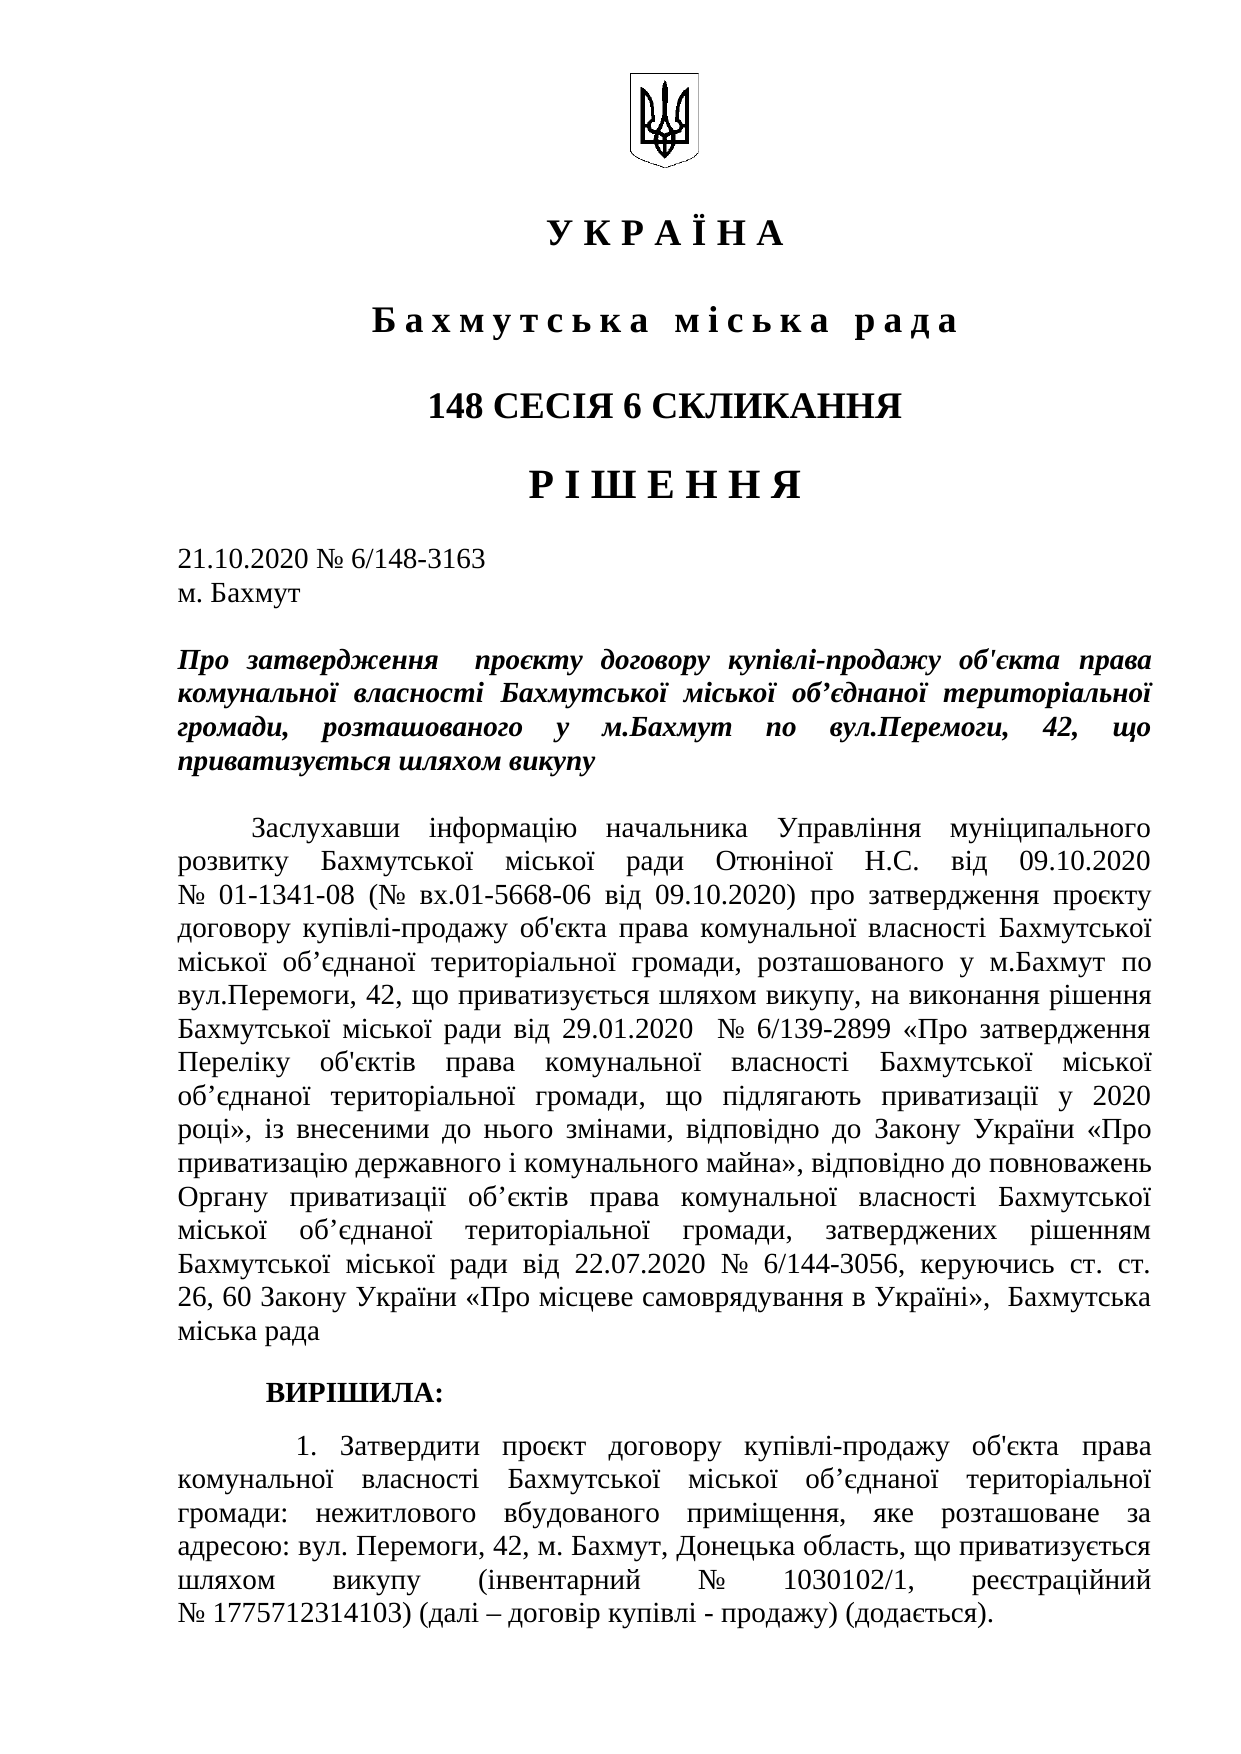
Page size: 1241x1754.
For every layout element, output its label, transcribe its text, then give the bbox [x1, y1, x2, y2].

text ВИРІШИЛА: [177, 1375, 1152, 1409]
text 21.10.2020 № 6/148-3163 [177, 541, 1152, 575]
text 148 СЕСІЯ 6 СКЛИКАННЯ [177, 383, 1152, 426]
text Заслухавши інформацію начальника Управління муніципального розвитку Бахмутської міської ради Отюніної Н.С. від 09.10.2020 № 01-1341-08 (№ вх.01-5668-06 від 09.10.2020) про затвердження проєкту договору купівлі-продажу об'єкта права комунальної власності Бахмутської міської об’єднаної територіальної громади, розташованого у м.Бахмут по вул.Перемоги, 42, що приватизується шляхом викупу, на виконання рішення Бахмутської міської ради від 29.01.2020 № 6/139-2899 «Про затвердження Переліку об'єктів права комунальної власності Бахмутської міської об’єднаної територіальної громади, що підлягають приватизації у 2020 році», із внесеними до нього змінами, відповідно до Закону України «Про приватизацію державного і комунального майна», відповідно до повноважень Органу приватизації об’єктів права комунальної власності Бахмутської міської об’єднаної територіальної громади, затверджених рішенням Бахмутської міської ради від 22.07.2020 № 6/144-3056, керуючись ст. ст. 26, 60 Закону України «Про місцеве самоврядування в Україні», Бахмутська міська рада [177, 810, 1152, 910]
text Бахмутська міська рада [177, 297, 1152, 340]
picture [630, 73, 699, 168]
subtitle УКРАЇНА [177, 211, 1152, 254]
text 1. Затвердити проєкт договору купівлі-продажу об'єкта права комунальної власності Бахмутської міської об’єднаної територіальної громади: нежитлового вбудованого приміщення, яке розташоване за адресою: вул. Перемоги, 42, м. Бахмут, Донецька область, що приватизується шляхом викупу (інвентарний № 1030102/1, реєстраційний № 1775712314103) (далі – договір купівлі - продажу) (додається). [177, 1461, 1152, 1629]
text Про затвердження проєкту договору купівлі-продажу об'єкта права комунальної власності Бахмутської міської об’єднаної територіальної громади, розташованого у м.Бахмут по вул.Перемоги, 42, що приватизується шляхом викупу [177, 676, 1152, 776]
text м. Бахмут [177, 575, 1152, 608]
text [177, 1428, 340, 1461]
text Р І Ш Е Н Н Я [177, 460, 1152, 508]
text Заслухавши інформацію начальника Управління муніципального розвитку Бахмутської міської ради Отюніної Н.С. від 09.10.2020 № 01-1341-08 (№ вх.01-5668-06 від 09.10.2020) про затвердження проєкту договору купівлі-продажу об'єкта права комунальної власності Бахмутської міської об’єднаної територіальної громади, розташованого у м.Бахмут по вул.Перемоги, 42, що приватизується шляхом викупу, на виконання рішення Бахмутської міської ради від 29.01.2020 № 6/139-2899 «Про затвердження Переліку об'єктів права комунальної власності Бахмутської міської об’єднаної територіальної громади, що підлягають приватизації у 2020 році», із внесеними до нього змінами, відповідно до Закону України «Про приватизацію державного і комунального майна», відповідно до повноважень Органу приватизації об’єктів права комунальної власності Бахмутської міської об’єднаної територіальної громади, затверджених рішенням Бахмутської міської ради від 22.07.2020 № 6/144-3056, керуючись ст. ст. 26, 60 Закону України «Про місцеве самоврядування в Україні», Бахмутська міська рада [177, 910, 1152, 1346]
